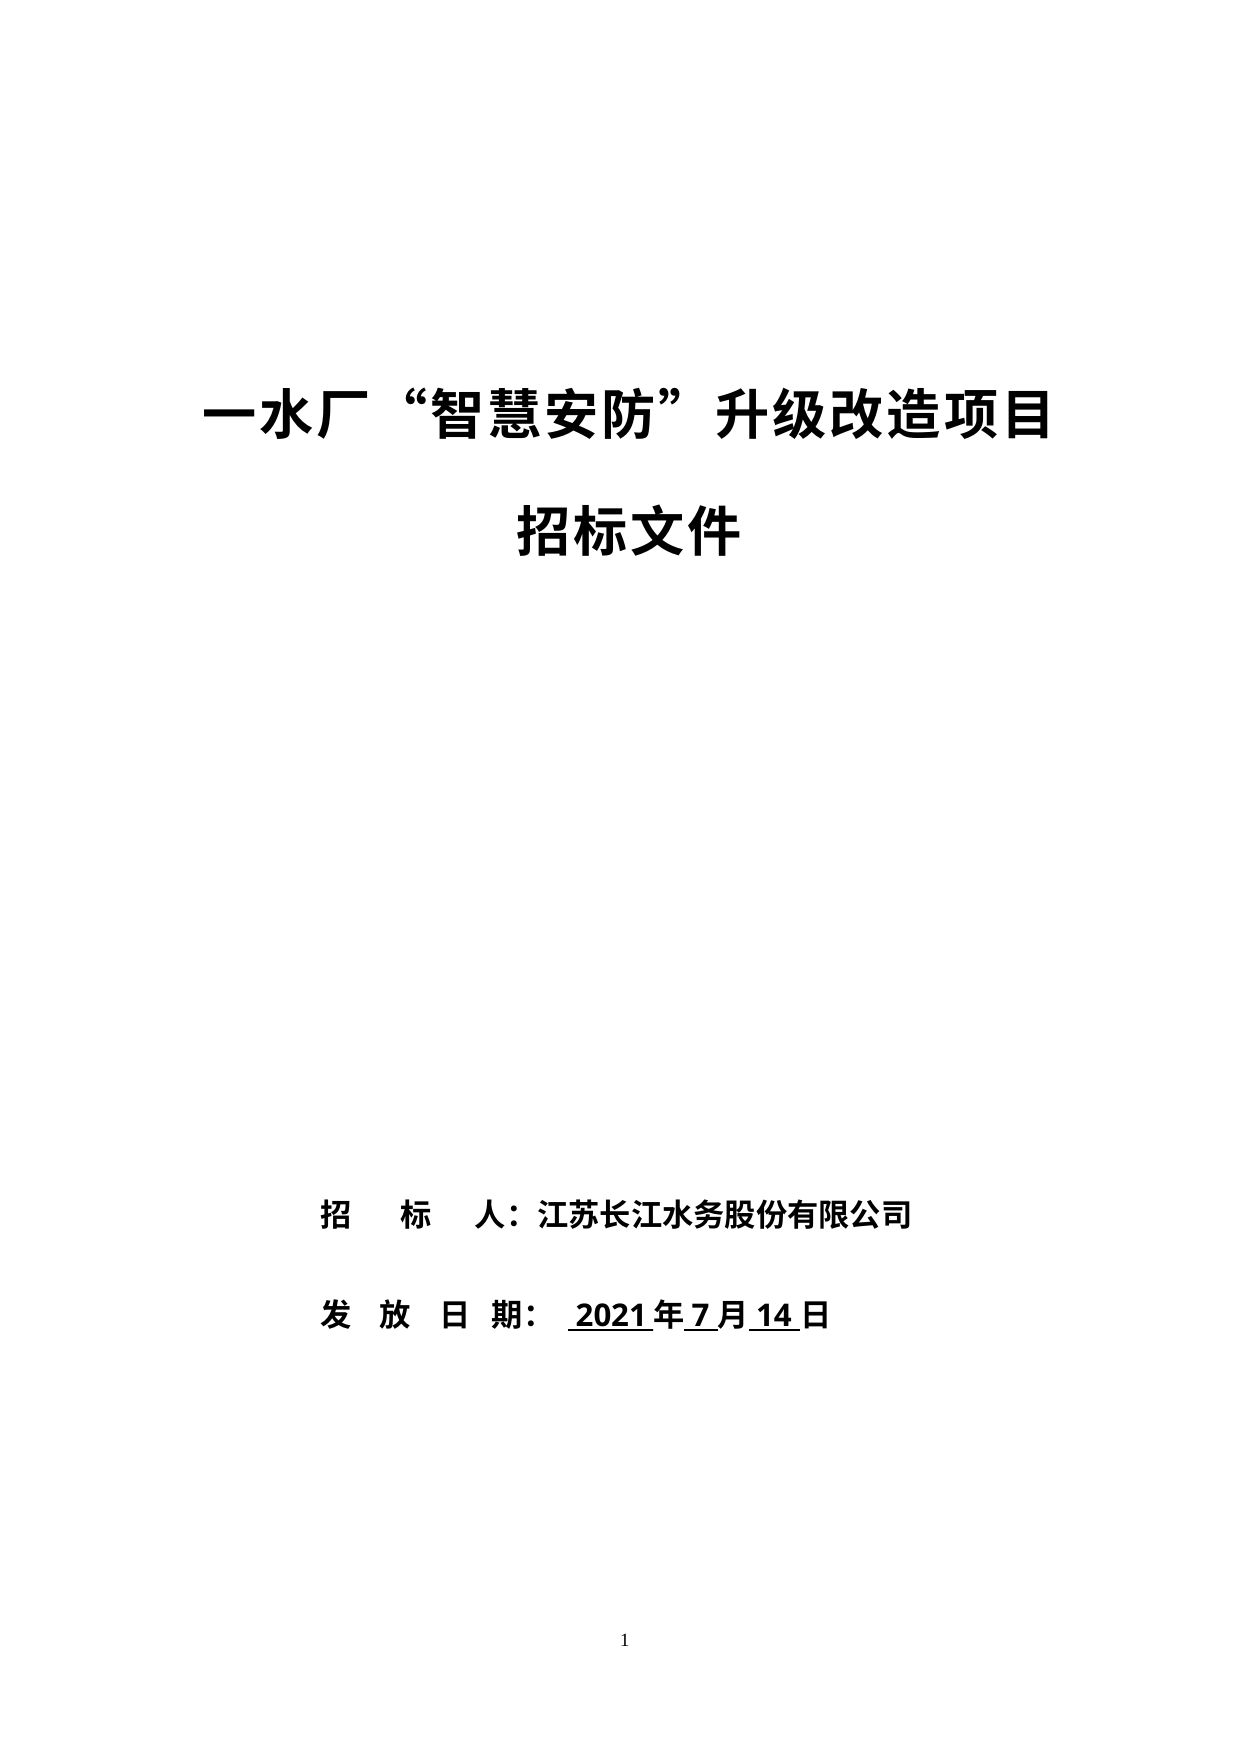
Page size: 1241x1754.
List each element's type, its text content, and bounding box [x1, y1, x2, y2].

text 一水厂“智慧安防”升级改造项目 [164, 371, 1094, 450]
text 招 标 人：江苏长江水务股份有限公司 [164, 1190, 1094, 1235]
text 发 放 日 期： 2021年 7 月 14 日 [164, 1280, 1094, 1345]
text 招标文件 [164, 489, 1094, 567]
